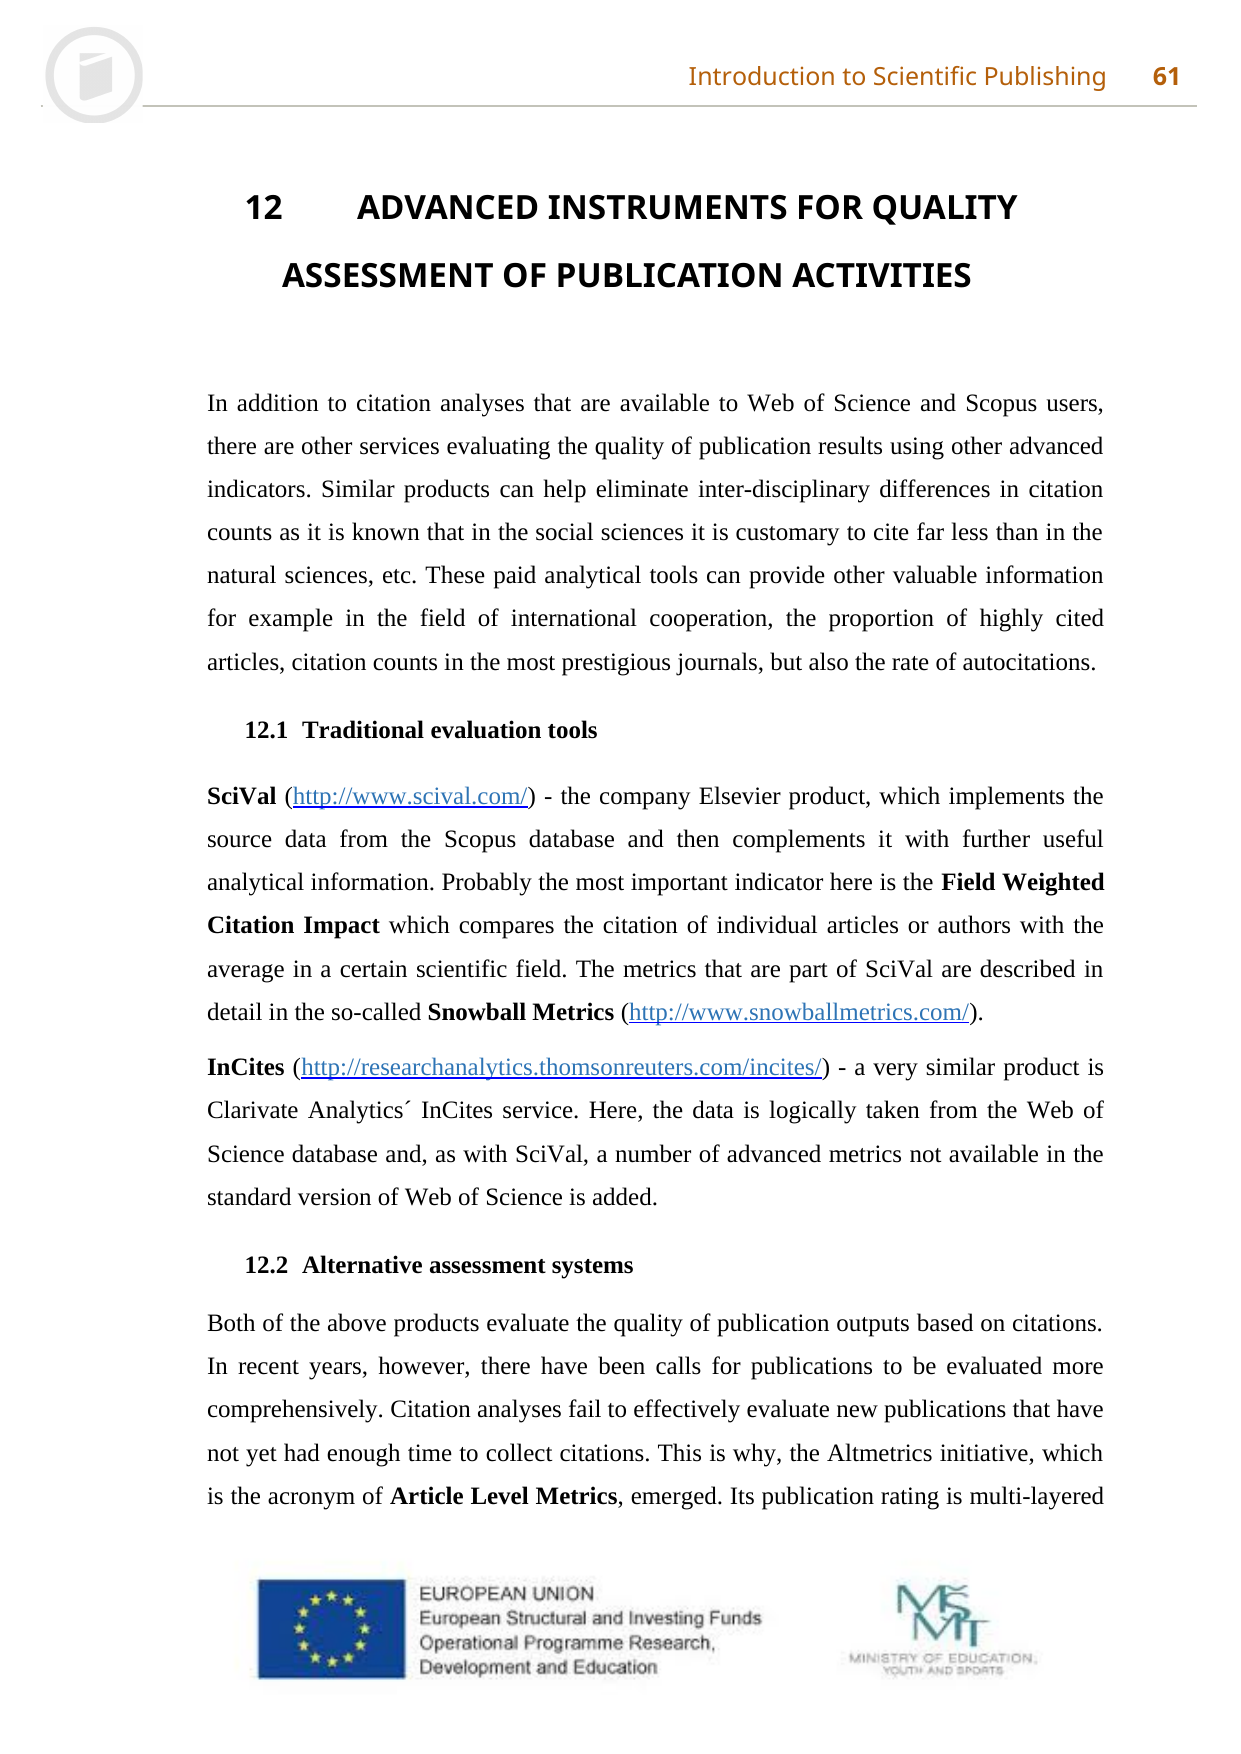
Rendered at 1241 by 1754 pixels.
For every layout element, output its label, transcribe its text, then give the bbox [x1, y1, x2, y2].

subtitle Traditional evaluation tools [244, 715, 1122, 743]
text SciVal (http://www.scival.com/) - the company Elsevier product, which implements the source data from the Scopus database and then complements it with further useful analytical information. Probably the most important indicator here is the Field Weighted Citation Impact which compares the citation of individual articles or authors with the average in a certain scientific field. The metrics that are part of SciVal are described in detail in the so-called Snowball Metrics (http://www.snowballmetrics.com/). [207, 781, 1105, 1026]
text InCites (http://researchanalytics.thomsonreuters.com/incites/) - a very similar product is Clarivate Analytics´ InCites service. Here, the data is logically taken from the Web of Science database and, as with SciVal, a number of advanced metrics not available in the standard version of Web of Science is added. [207, 1052, 1104, 1211]
text In addition to citation analyses that are available to Web of Science and Scopus users, there are other services evaluating the quality of publication results using other advanced indicators. Similar products can help eliminate inter-disciplinary differences in citation counts as it is known that in the social sciences it is customary to cite far less than in the natural sciences, etc. These paid analytical tools can provide other valuable information for example in the field of international cooperation, the proportion of highly cited articles, citation counts in the most prestigious journals, but also the rate of autocitations. [207, 388, 1105, 675]
picture [206, 1532, 1080, 1728]
subtitle ADVANCED INSTRUMENTS FOR QUALITY ASSESSMENT OF PUBLIcation ACTIVITIES [244, 183, 1122, 297]
subtitle Alternative assessment systems [244, 1250, 1122, 1279]
